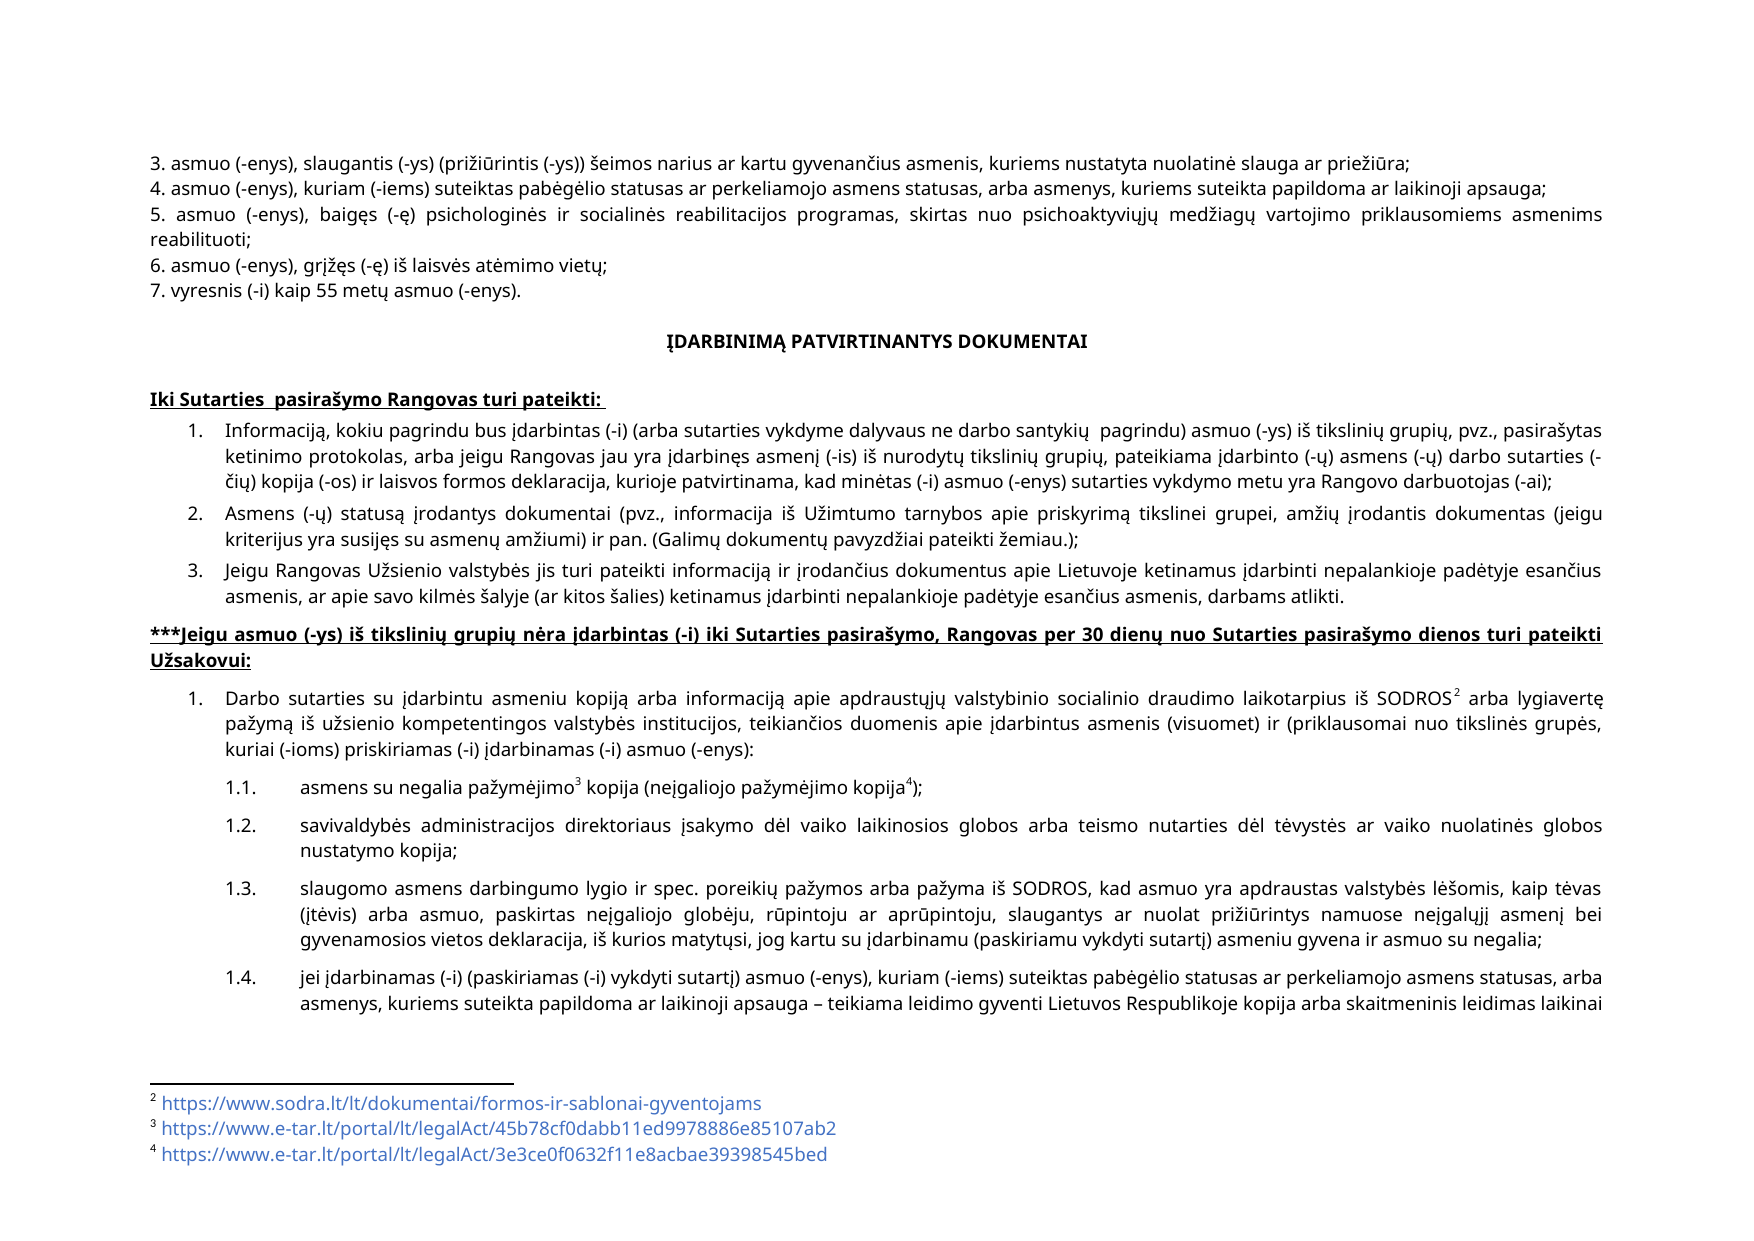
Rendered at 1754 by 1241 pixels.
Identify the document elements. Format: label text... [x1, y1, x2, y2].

list Informaciją, kokiu pagrindu bus įdarbintas (-i) (arba sutarties vykdyme dalyvaus ne darbo santykių pagrindu) asmuo (-ys) iš tikslinių grupių, pvz., pasirašytas ketinimo protokolas, arba jeigu Rangovas jau yra įdarbinęs asmenį (-is) iš nurodytų tikslinių grupių, pateikiama įdarbinto (-ų) asmens (-ų) darbo sutarties (-čių) kopija (-os) ir laisvos formos deklaracija, kurioje patvirtinama, kad minėtas (-i) asmuo (-enys) sutarties vykdymo metu yra Rangovo darbuotojas (-ai); [187, 418, 1604, 494]
text ĮDARBINIMĄ PATVIRTINANTYS DOKUMENTAI [150, 329, 1604, 354]
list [225, 964, 1604, 1016]
text 6. asmuo (-enys), grįžęs (-ę) iš laisvės atėmimo vietų; [150, 252, 1604, 278]
text 4. asmuo (-enys), kuriam (-iems) suteiktas pabėgėlio statusas ar perkeliamojo asmens statusas, arba asmenys, kuriems suteikta papildoma ar laikinoji apsauga; [150, 176, 1604, 201]
text 5. asmuo (-enys), baigęs (-ę) psichologinės ir socialinės reabilitacijos programas, skirtas nuo psichoaktyviųjų medžiagų vartojimo priklausomiems asmenims reabilituoti; [150, 201, 1604, 252]
text 3. asmuo (-enys), slaugantis (-ys) (prižiūrintis (-ys)) šeimos narius ar kartu gyvenančius asmenis, kuriems nustatyta nuolatinė slauga ar priežiūra; [150, 150, 1604, 176]
text Iki Sutarties pasirašymo Rangovas turi pateikti: [150, 386, 1604, 411]
list asmens su negalia pažymėjimo kopija (neįgaliojo pažymėjimo kopija); [225, 774, 1604, 799]
list Asmens (-ų) statusą įrodantys dokumentai (pvz., informacija iš Užimtumo tarnybos apie priskyrimą tikslinei grupei, amžių įrodantis dokumentas (jeigu kriterijus yra susijęs su asmenų amžiumi) ir pan. (Galimų dokumentų pavyzdžiai pateikti žemiau.); [187, 501, 1604, 552]
text 7. vyresnis (-i) kaip 55 metų asmuo (-enys). [150, 278, 1604, 303]
list Jeigu Rangovas Užsienio valstybės jis turi pateikti informaciją ir įrodančius dokumentus apie Lietuvoje ketinamus įdarbinti nepalankioje padėtyje esančius asmenis, ar apie savo kilmės šalyje (ar kitos šalies) ketinamus įdarbinti nepalankioje padėtyje esančius asmenis, darbams atlikti. [187, 558, 1604, 609]
list Darbo sutarties su įdarbintu asmeniu kopiją arba informaciją apie apdraustųjų valstybinio socialinio draudimo laikotarpius iš SODROS arba lygiavertę pažymą iš užsienio kompetentingos valstybės institucijos, teikiančios duomenis apie įdarbintus asmenis (visuomet) ir (priklausomai nuo tikslinės grupės, kuriai (-ioms) priskiriamas (-i) įdarbinamas (-i) asmuo (-enys): [187, 685, 1604, 761]
list slaugomo asmens darbingumo lygio ir spec. poreikių pažymos arba pažyma iš SODROS, kad asmuo yra apdraustas valstybės lėšomis, kaip tėvas (įtėvis) arba asmuo, paskirtas neįgaliojo globėju, rūpintoju ar aprūpintoju, slaugantys ar nuolat prižiūrintys namuose neįgalųjį asmenį bei gyvenamosios vietos deklaracija, iš kurios matytųsi, jog kartu su įdarbinamu (paskiriamu vykdyti sutartį) asmeniu gyvena ir asmuo su negalia; [225, 876, 1604, 952]
list savivaldybės administracijos direktoriaus įsakymo dėl vaiko laikinosios globos arba teismo nutarties dėl tėvystės ar vaiko nuolatinės globos nustatymo kopija; [225, 812, 1604, 863]
text ***Jeigu asmuo (-ys) iš tikslinių grupių nėra įdarbintas (-i) iki Sutarties pasirašymo, Rangovas per 30 dienų nuo Sutarties pasirašymo dienos turi pateikti Užsakovui: [150, 621, 1604, 672]
